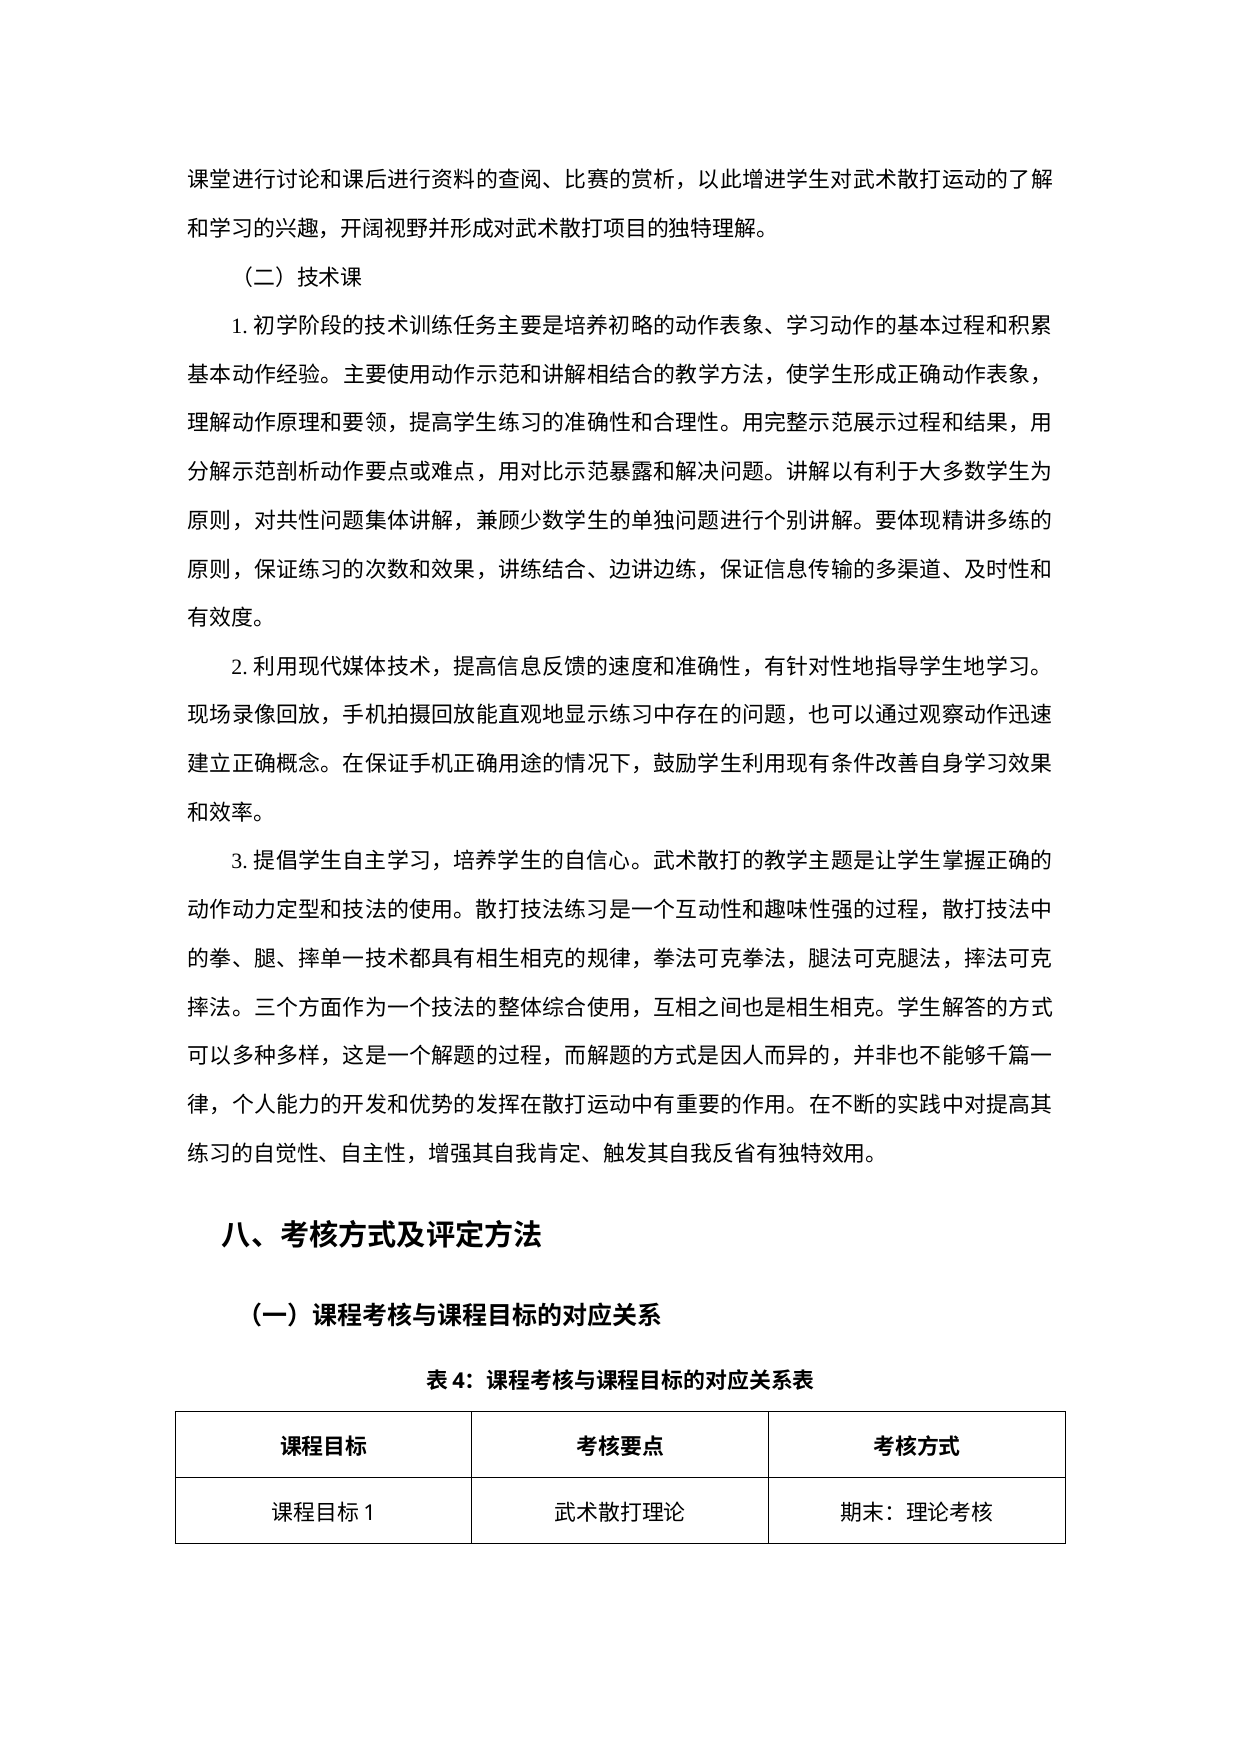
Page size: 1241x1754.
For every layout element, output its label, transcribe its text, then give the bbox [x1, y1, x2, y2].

table_cell 期末：理论考核 [769, 1478, 1065, 1543]
text 表4：课程考核与课程目标的对应关系表 [187, 1362, 1053, 1395]
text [187, 162, 1053, 243]
table_cell 课程目标1 [176, 1478, 471, 1543]
table_header 考核要点 [472, 1412, 768, 1477]
text 八、考核方式及评定方法 [187, 1200, 1053, 1265]
table_cell 武术散打理论 [472, 1478, 768, 1543]
text （二）技术课 [187, 259, 1053, 292]
text 3. 提倡学生自主学习，培养学生的自信心。武术散打的教学主题是让学生掌握正确的动作动力定型和技法的使用。散打技法练习是一个互动性和趣味性强的过程，散打技法中的拳、腿、摔单一技术都具有相生相克的规律，拳法可克拳法，腿法可克腿法，摔法可克摔法。三个方面作为一个技法的整体综合使用，互相之间也是相生相克。学生解答的方式可以多种多样，这是一个解题的过程，而解题的方式是因人而异的，并非也不能够千篇一律，个人能力的开发和优势的发挥在散打运动中有重要的作用。在不断的实践中对提高其练习的自觉性、自主性，增强其自我肯定、触发其自我反省有独特效用。 [187, 843, 1053, 1168]
text 1. 初学阶段的技术训练任务主要是培养初略的动作表象、学习动作的基本过程和积累基本动作经验。主要使用动作示范和讲解相结合的教学方法，使学生形成正确动作表象，理解动作原理和要领，提高学生练习的准确性和合理性。用完整示范展示过程和结果，用分解示范剖析动作要点或难点，用对比示范暴露和解决问题。讲解以有利于大多数学生为原则，对共性问题集体讲解，兼顾少数学生的单独问题进行个别讲解。要体现精讲多练的原则，保证练习的次数和效果，讲练结合、边讲边练，保证信息传输的多渠道、及时性和有效度。 [187, 307, 1053, 632]
table_header 考核方式 [769, 1412, 1065, 1477]
text 2. 利用现代媒体技术，提高信息反馈的速度和准确性，有针对性地指导学生地学习。现场录像回放，手机拍摄回放能直观地显示练习中存在的问题，也可以通过观察动作迅速建立正确概念。在保证手机正确用途的情况下，鼓励学生利用现有条件改善自身学习效果和效率。 [187, 648, 1053, 827]
text （一）课程考核与课程目标的对应关系 [187, 1281, 1053, 1346]
table_header 课程目标 [176, 1412, 471, 1477]
